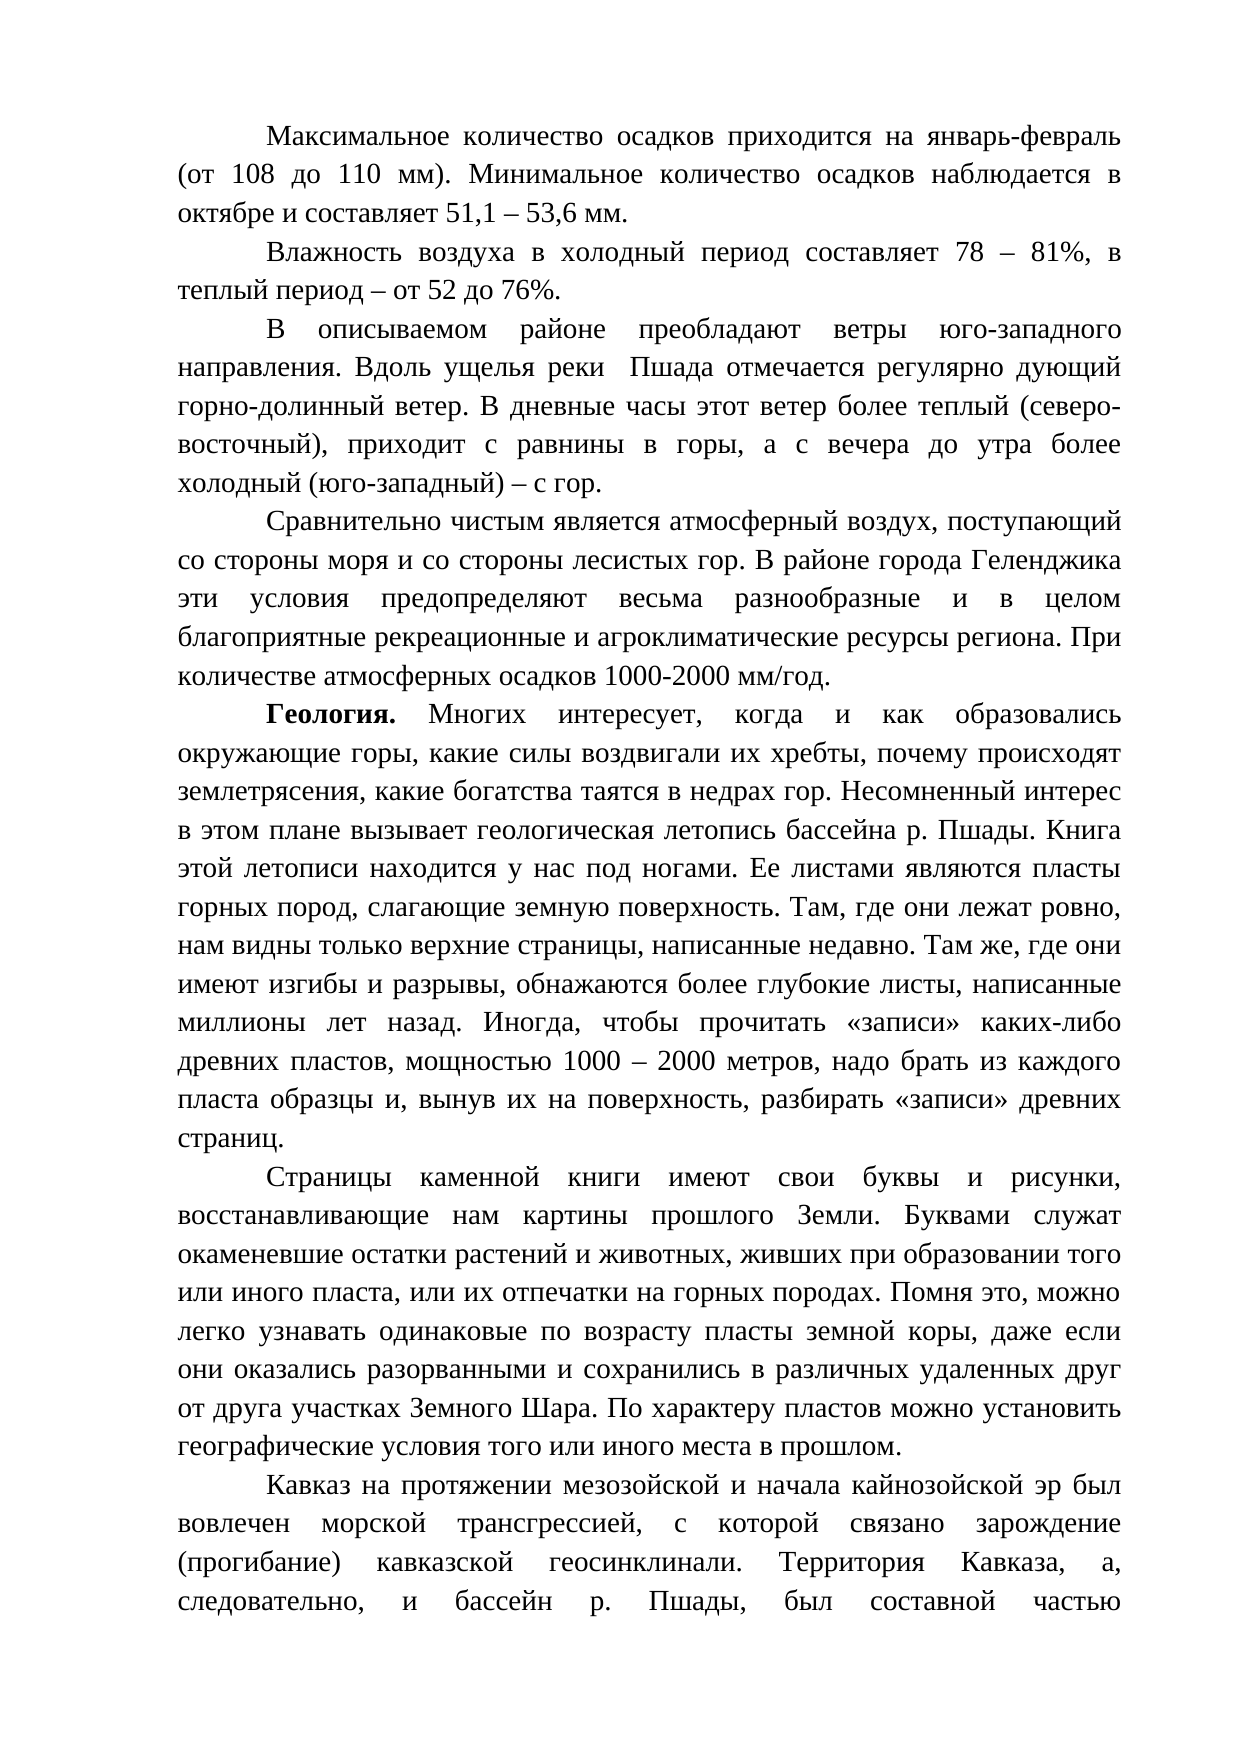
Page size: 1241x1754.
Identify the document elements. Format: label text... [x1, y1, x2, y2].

text Геология. Многих интересует, когда и как образовались окружающие горы, какие силы воздвигали их хребты, почему происходят землетрясения, какие богатства таятся в недрах гор. Несомненный интерес в этом плане вызывает геологическая летопись бассейна р. Пшады. Книга этой летописи находится у нас под ногами. Ее листами являются пласты горных пород, слагающие земную поверхность. Там, где они лежат ровно, нам видны только верхние страницы, написанные недавно. Там же, где они имеют изгибы и разрывы, обнажаются более глубокие листы, написанные миллионы лет назад. Иногда, чтобы прочитать «записи» каких-либо древних пластов, мощностью 1000 – 2000 метров, надо брать из каждого пласта образцы и, вынув их на поверхность, разбирать «записи» древних страниц. [177, 696, 1122, 1154]
text В описываемом районе преобладают ветры юго-западного направления. Вдоль ущелья реки Пшада отмечается регулярно дующий горно-долинный ветер. В дневные часы этот ветер более теплый (северо-восточный), приходит с равнины в горы, а с вечера до утра более холодный (юго-западный) – с гор. [177, 311, 1122, 498]
text Максимальное количество осадков приходится на январь-февраль (от 108 до 110 мм). Минимальное количество осадков наблюдается в октябре и составляет 51,1 – 53,6 мм. [177, 118, 1122, 229]
text Сравнительно чистым является атмосферный воздух, поступающий со стороны моря и со стороны лесистых гор. В районе города Геленджика эти условия предопределяют весьма разнообразные и в целом благоприятные рекреационные и агроклиматические ресурсы региона. При количестве атмосферных осадков 1000-2000 мм/год. [177, 503, 1122, 691]
text Влажность воздуха в холодный период составляет 78 – 81%, в теплый период – от 52 до 76%. [177, 234, 1122, 306]
text Страницы каменной книги имеют свои буквы и рисунки, восстанавливающие нам картины прошлого Земли. Буквами служат окаменевшие остатки растений и животных, живших при образовании того или иного пласта, или их отпечатки на горных породах. Помня это, можно легко узнавать одинаковые по возрасту пласты земной коры, даже если они оказались разорванными и сохранились в различных удаленных друг от друга участках Земного Шара. По характеру пластов можно установить географические условия того или иного места в прошлом. [177, 1159, 1122, 1462]
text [177, 1467, 1122, 1616]
